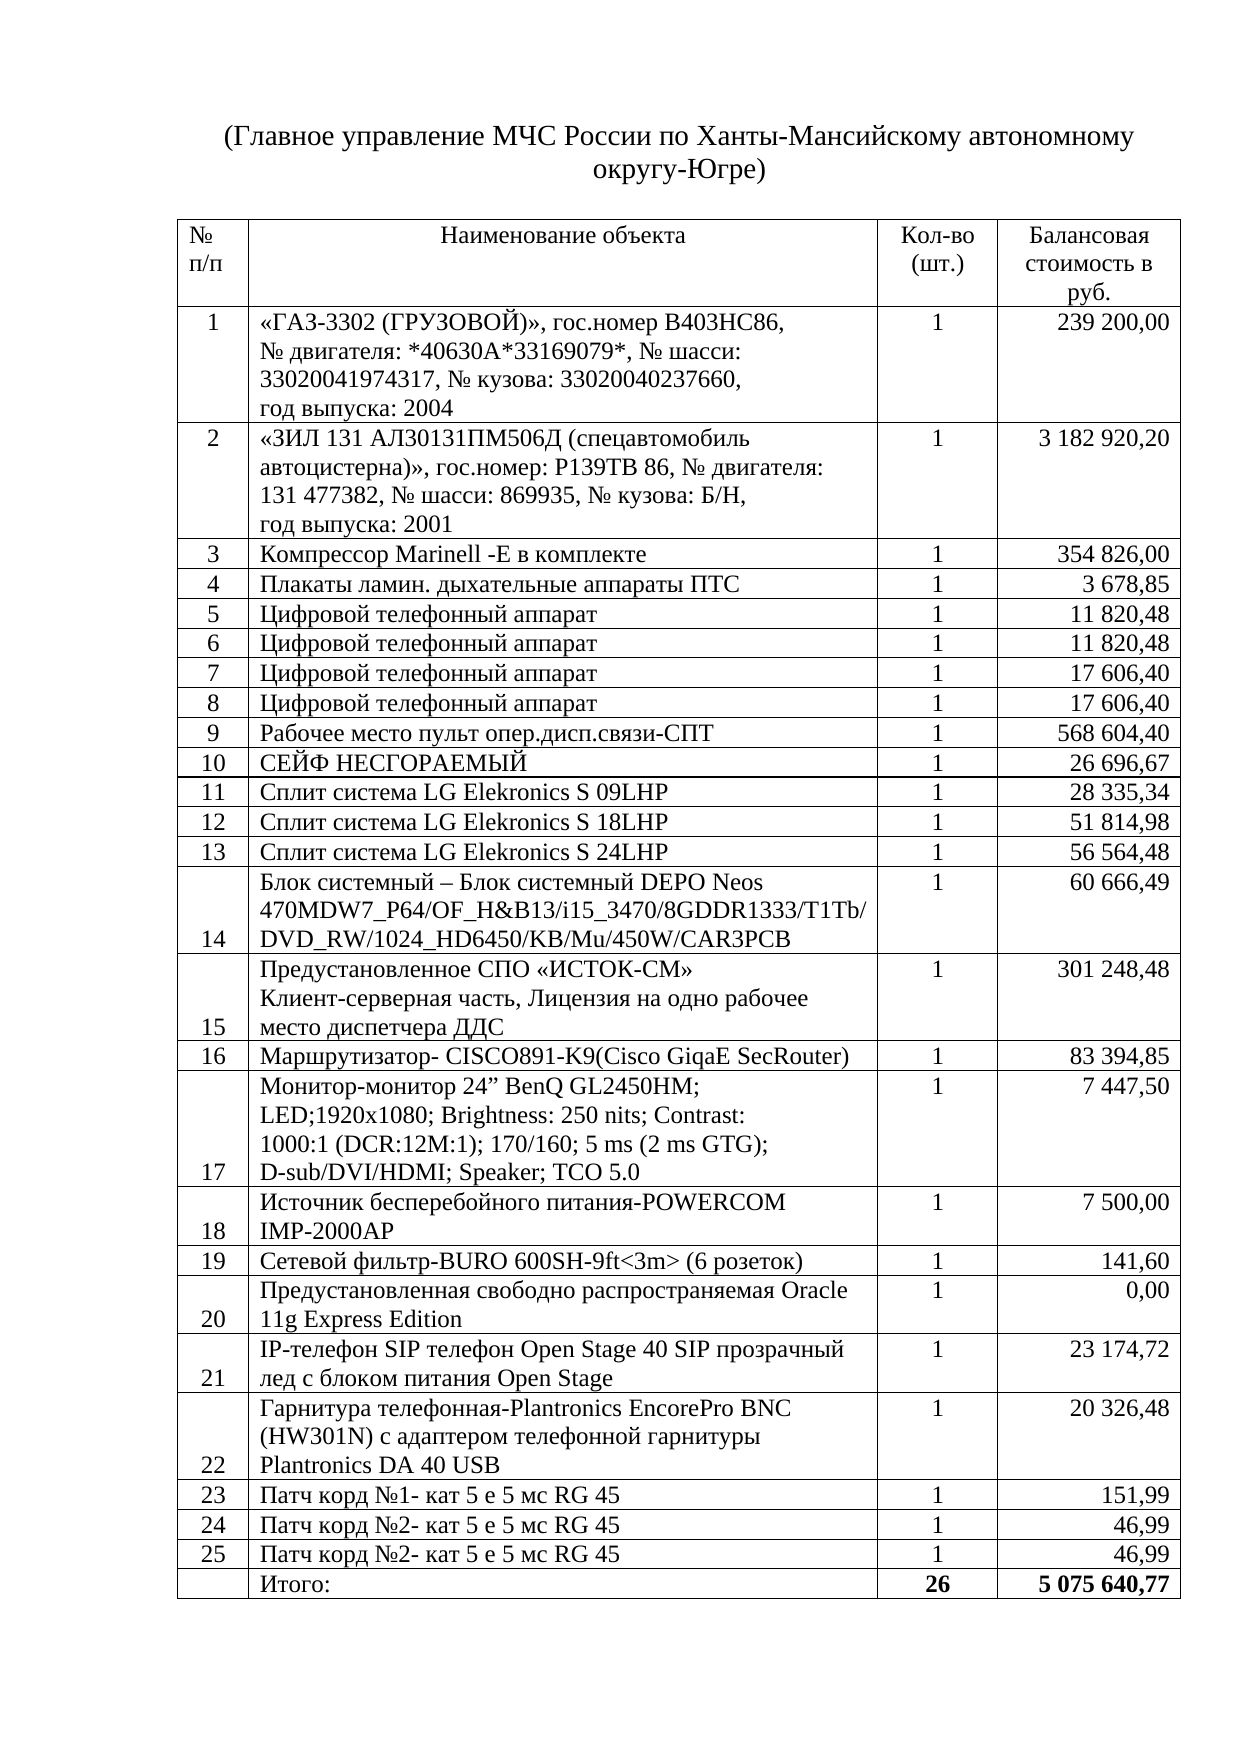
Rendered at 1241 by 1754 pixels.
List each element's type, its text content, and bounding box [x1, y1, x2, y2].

table_cell 83 394,85 [998, 1041, 1180, 1070]
table_cell Сплит система LG Elekronics S 09LHP [249, 778, 877, 806]
table_header Балансовая стоимость в руб. [998, 220, 1180, 306]
table_cell 2 [178, 423, 248, 538]
table_cell 1 [878, 658, 997, 687]
table_cell 8 [178, 688, 248, 717]
table_cell Патч корд №2- кат 5 е 5 мс RG 45 [249, 1540, 877, 1568]
table_cell 1 [878, 1334, 997, 1392]
table_cell 26 696,67 [998, 748, 1180, 776]
table_cell 14 [178, 867, 248, 953]
table_cell 301 248,48 [998, 954, 1180, 1040]
table_cell 22 [178, 1393, 248, 1479]
table_cell Предустановленная свободно распространяемая Oracle 11g Express Edition [249, 1276, 877, 1333]
table_cell 1 [878, 599, 997, 627]
table_cell 6 [178, 629, 248, 657]
table_cell 1 [878, 778, 997, 806]
table_cell 5 [178, 599, 248, 627]
table_cell Монитор-монитор 24” BenQ GL2450HM; LED;1920x1080; Brightness: 250 nits; Contrast: 1000:1 (DCR:12M:1); 170/160; 5 ms (2 ms GTG); D-sub/DVI/HDMI; Speaker; TCO 5.0 [249, 1071, 877, 1186]
table_cell 239 200,00 [998, 307, 1180, 422]
table_cell 46,99 [998, 1540, 1180, 1568]
table_cell 1 [878, 629, 997, 657]
table_cell 25 [178, 1540, 248, 1568]
table_cell 1 [878, 1510, 997, 1538]
table_cell Итого: [249, 1569, 877, 1598]
table_header № п/п [178, 220, 248, 306]
table_cell 17 [178, 1071, 248, 1186]
table_cell 1 [878, 539, 997, 568]
table_cell 4 [178, 569, 248, 598]
table_cell 0,00 [998, 1276, 1180, 1333]
table_cell Цифровой телефонный аппарат [249, 629, 877, 657]
table_cell 7 [178, 658, 248, 687]
table_cell Цифровой телефонный аппарат [249, 599, 877, 627]
table_cell Цифровой телефонный аппарат [249, 658, 877, 687]
table_header Наименование объекта [249, 220, 877, 306]
table_cell 9 [178, 718, 248, 747]
table_cell 12 [178, 807, 248, 836]
table_cell 16 [178, 1041, 248, 1070]
table_cell 1 [878, 688, 997, 717]
table_cell 17 606,40 [998, 658, 1180, 687]
table_cell Патч корд №1- кат 5 е 5 мс RG 45 [249, 1480, 877, 1509]
table_cell 11 [178, 778, 248, 806]
table_cell 1 [878, 1540, 997, 1568]
table_cell СЕЙФ НЕСГОРАЕМЫЙ [249, 748, 877, 776]
table_cell 7 447,50 [998, 1071, 1180, 1186]
table_cell 1 [878, 867, 997, 953]
table_cell Рабочее место пульт опер.дисп.связи-СПТ [249, 718, 877, 747]
table_cell 20 [178, 1276, 248, 1333]
table_cell 141,60 [998, 1246, 1180, 1274]
table_cell 1 [878, 1393, 997, 1479]
table_cell 23 174,72 [998, 1334, 1180, 1392]
table_cell 568 604,40 [998, 718, 1180, 747]
table_cell 19 [178, 1246, 248, 1274]
table_cell Гарнитура телефонная-Plantronics EncorePro BNC (HW301N) с адаптером телефонной гарнитуры Plantronics DA 40 USB [249, 1393, 877, 1479]
table_cell 11 820,48 [998, 629, 1180, 657]
table_cell 7 500,00 [998, 1187, 1180, 1245]
table_cell 13 [178, 837, 248, 866]
table_cell 1 [878, 954, 997, 1040]
table_cell 17 606,40 [998, 688, 1180, 717]
table_cell 1 [878, 1480, 997, 1509]
table_cell 10 [178, 748, 248, 776]
text (Главное управление МЧС России по Ханты-Мансийскому автономному округу-Югре) [177, 118, 1181, 185]
table_cell 1 [878, 1276, 997, 1333]
table_cell Сплит система LG Elekronics S 24LHP [249, 837, 877, 866]
table_cell 18 [178, 1187, 248, 1245]
table_cell Компрессор Marinell -E в комплекте [249, 539, 877, 568]
table_cell 51 814,98 [998, 807, 1180, 836]
table_cell 1 [878, 1246, 997, 1274]
table_cell Источник бесперебойного питания-POWERCOM IMP-2000AP [249, 1187, 877, 1245]
table_cell Предустановленное СПО «ИСТОК-СМ» Клиент-серверная часть, Лицензия на одно рабочее место диспетчера ДДС [249, 954, 877, 1040]
table_cell 56 564,48 [998, 837, 1180, 866]
table_cell 5 075 640,77 [998, 1569, 1180, 1598]
table_cell 3 678,85 [998, 569, 1180, 598]
table_cell 28 335,34 [998, 778, 1180, 806]
table_cell Маршрутизатор- CISCO891-K9(Cisco GiqaE SecRouter) [249, 1041, 877, 1070]
table_cell Блок системный – Блок системный DEPO Neos 470MDW7_P64/OF_H&B13/i15_3470/8GDDR1333/T1Tb/ DVD_RW/1024_HD6450/KB/Mu/450W/CAR3PCB [249, 867, 877, 953]
table_cell 1 [878, 748, 997, 776]
table_cell 24 [178, 1510, 248, 1538]
table_cell 3 [178, 539, 248, 568]
table_cell 21 [178, 1334, 248, 1392]
table_cell 1 [878, 807, 997, 836]
table_cell 15 [178, 954, 248, 1040]
table_cell 60 666,49 [998, 867, 1180, 953]
table_cell Сплит система LG Elekronics S 18LHP [249, 807, 877, 836]
table_cell 1 [878, 1041, 997, 1070]
table_cell 1 [878, 837, 997, 866]
table_cell 46,99 [998, 1510, 1180, 1538]
table_cell 1 [878, 423, 997, 538]
table_cell Плакаты ламин. дыхательные аппараты ПТС [249, 569, 877, 598]
table_cell Сетевой фильтр-BURO 600SH-9ft<3m> (6 розеток) [249, 1246, 877, 1274]
table_cell 26 [878, 1569, 997, 1598]
table_cell 1 [878, 1071, 997, 1186]
table_cell Цифровой телефонный аппарат [249, 688, 877, 717]
table_header Кол-во (шт.) [878, 220, 997, 306]
table_cell 11 820,48 [998, 599, 1180, 627]
table_cell 354 826,00 [998, 539, 1180, 568]
table_cell 1 [178, 307, 248, 422]
table_cell 1 [878, 569, 997, 598]
table_cell 1 [878, 1187, 997, 1245]
table_cell 23 [178, 1480, 248, 1509]
table_cell Патч корд №2- кат 5 е 5 мс RG 45 [249, 1510, 877, 1538]
table_cell «ГАЗ-3302 (ГРУЗОВОЙ)», гос.номер В403НС86, № двигателя: *40630А*33169079*, № шасси: 33020041974317, № кузова: 33020040237660, год выпуска: 2004 [249, 307, 877, 422]
table_cell 1 [878, 718, 997, 747]
table_cell 20 326,48 [998, 1393, 1180, 1479]
table_cell IP-телефон SIP телефон Open Stage 40 SIP прозрачный лед с блоком питания Open Stage [249, 1334, 877, 1392]
table_cell «ЗИЛ 131 АЛ30131ПМ506Д (спецавтомобиль автоцистерна)», гос.номер: Р139ТВ 86, № двигателя: 131 477382, № шасси: 869935, № кузова: Б/Н, год выпуска: 2001 [249, 423, 877, 538]
table_cell 151,99 [998, 1480, 1180, 1509]
table_cell [178, 1569, 248, 1598]
table_cell 1 [878, 307, 997, 422]
table_cell 3 182 920,20 [998, 423, 1180, 538]
